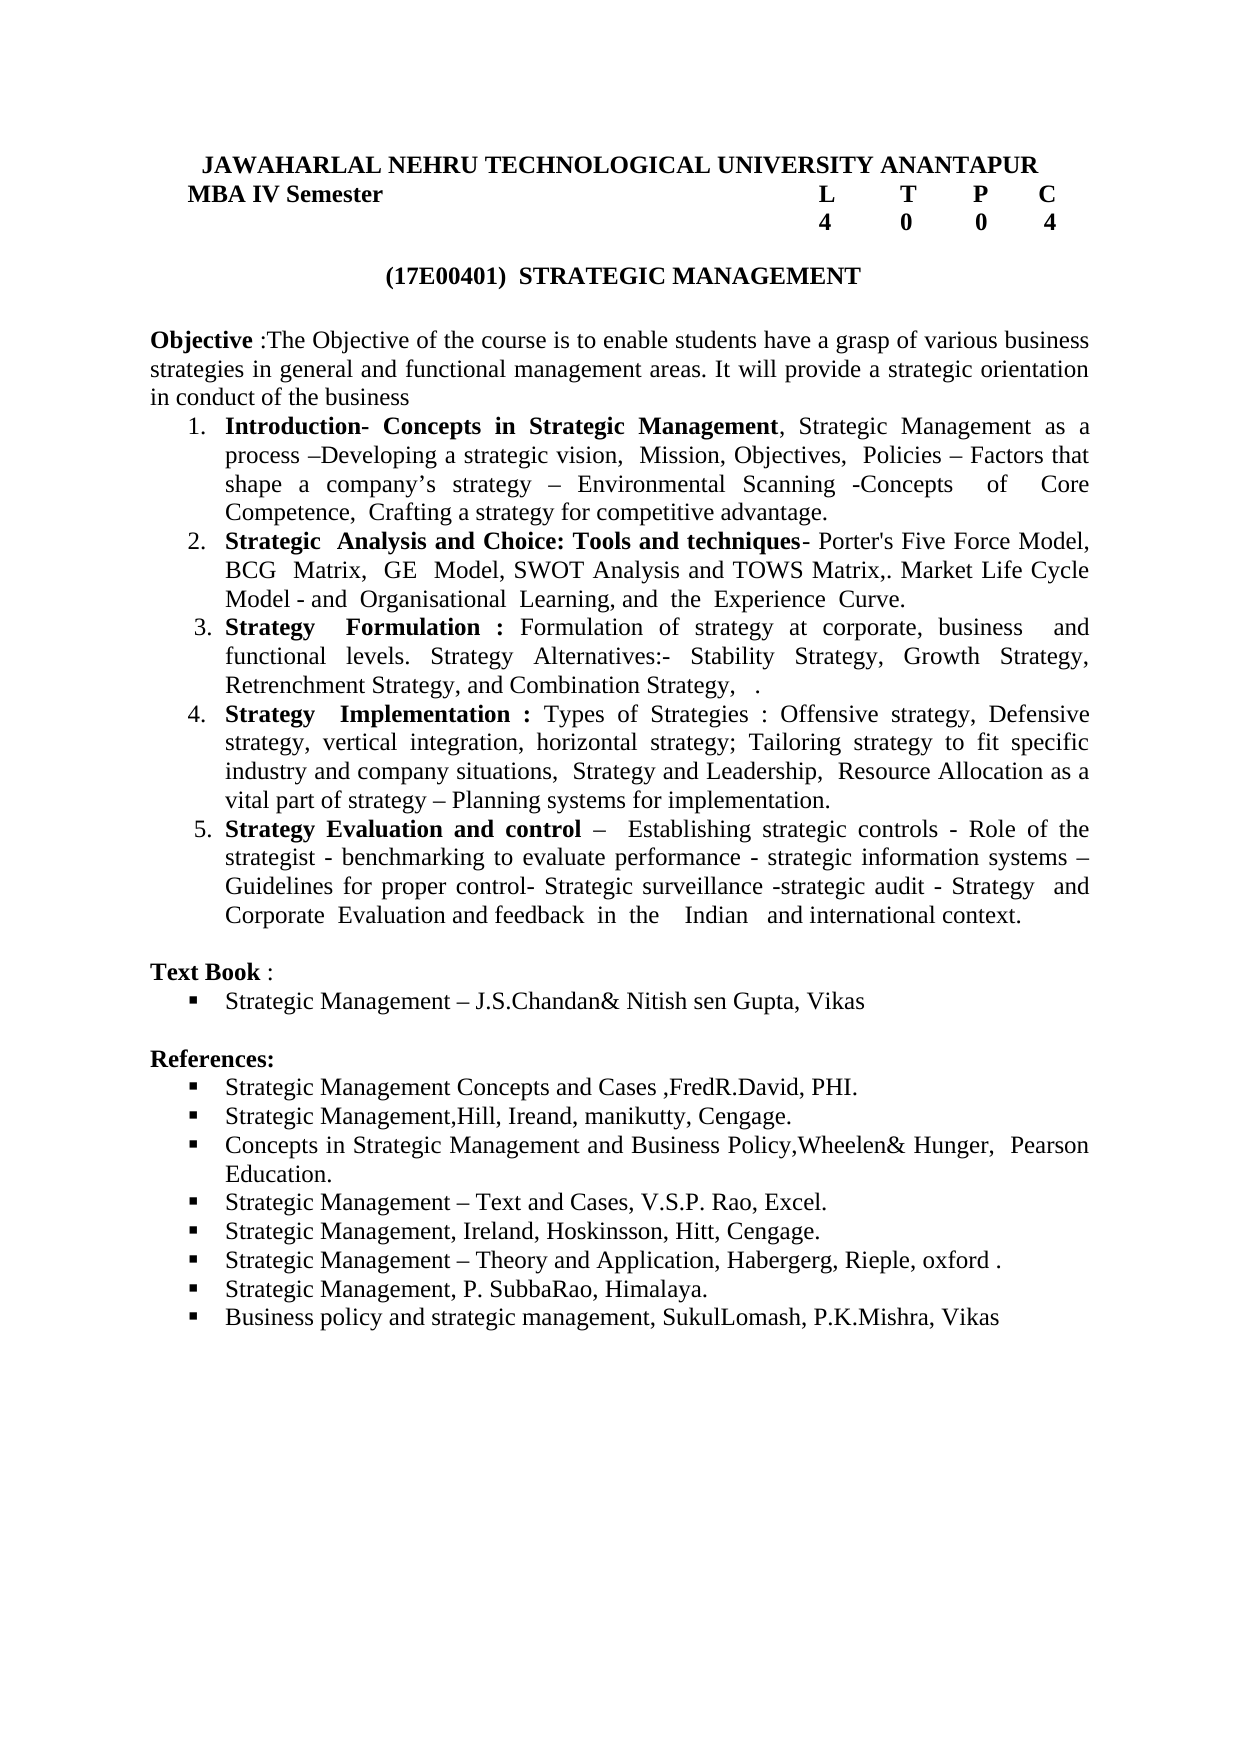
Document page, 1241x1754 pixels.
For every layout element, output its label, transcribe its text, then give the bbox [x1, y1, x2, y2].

text References: [150, 1044, 1090, 1072]
list Strategic Management Concepts and Cases ,FredR.David, PHI. [187, 1072, 1090, 1101]
text Text Book : [150, 957, 1090, 986]
text 4 0 0 4 [150, 207, 1090, 236]
list Concepts in Strategic Management and Business Policy,Wheelen& Hunger, Pearson Education. [187, 1130, 1090, 1187]
subtitle (17E00401) STRATEGIC MANAGEMENT [150, 261, 1090, 290]
text 5. Strategy Evaluation and control – Establishing strategic controls - Role of the strategist - benchmarking to evaluate performance - strategic information systems – Guidelines for proper control- Strategic surveillance -strategic audit - Strategy and Corporate Evaluation and feedback in the Indian and international context. [187, 814, 1090, 929]
text 4. Strategy Implementation : Types of Strategies : Offensive strategy, Defensive strategy, vertical integration, horizontal strategy; Tailoring strategy to fit specific industry and company situations, Strategy and Leadership, Resource Allocation as a vital part of strategy – Planning systems for implementation. [187, 699, 1090, 814]
list Business policy and strategic management, SukulLomash, P.K.Mishra, Vikas [187, 1302, 1090, 1331]
list Strategic Management, Ireland, Hoskinsson, Hitt, Cengage. [187, 1216, 1090, 1245]
list Strategic Management, P. SubbaRao, Himalaya. [187, 1274, 1090, 1302]
list Strategic Management – Text and Cases, V.S.P. Rao, Excel. [187, 1187, 1090, 1216]
list Strategic Management – Theory and Application, Habergerg, Rieple, oxford . [187, 1245, 1090, 1274]
text 3. Strategy Formulation : Formulation of strategy at corporate, business and functional levels. Strategy Alternatives:- Stability Strategy, Growth Strategy, Retrenchment Strategy, and Combination Strategy, . [187, 612, 1090, 699]
text 1. Introduction- Concepts in Strategic Management, Strategic Management as a process –Developing a strategic vision, Mission, Objectives, Policies – Factors that shape a company’s strategy – Environmental Scanning -Concepts of Core Competence, Crafting a strategy for competitive advantage. [187, 411, 1090, 526]
list Strategic Management,Hill, Ireand, manikutty, Cengage. [187, 1101, 1090, 1130]
text JAWAHARLAL NEHRU TECHNOLOGICAL UNIVERSITY ANANTAPUR [150, 150, 1090, 179]
list Strategic Management – J.S.Chandan& Nitish sen Gupta, Vikas [187, 986, 1090, 1015]
text 2. Strategic Analysis and Choice: Tools and techniques- Porter's Five Force Model, BCG Matrix, GE Model, SWOT Analysis and TOWS Matrix,. Market Life Cycle Model - and Organisational Learning, and the Experience Curve. [187, 526, 1090, 612]
text MBA IV Semester L T P C [187, 179, 1090, 207]
text Objective :The Objective of the course is to enable students have a grasp of various business strategies in general and functional management areas. It will provide a strategic orientation in conduct of the business [150, 325, 1090, 411]
